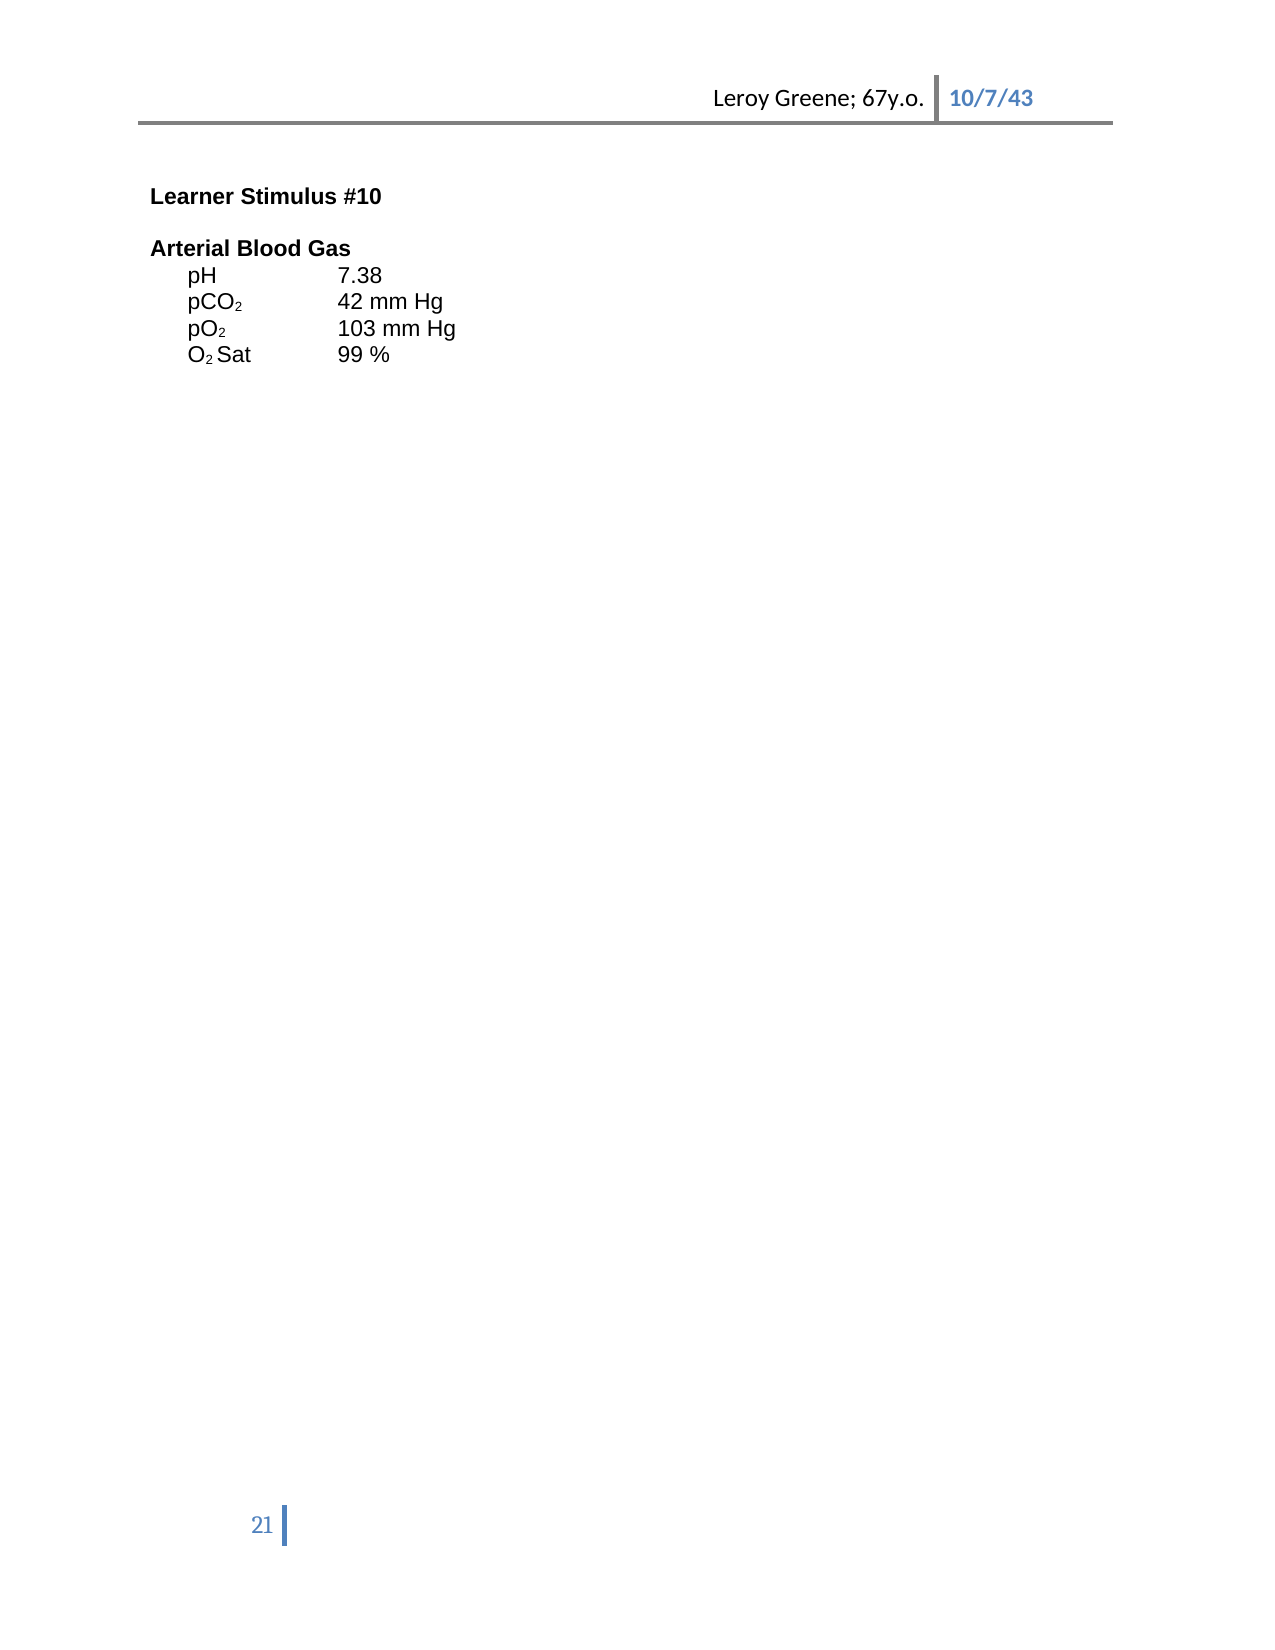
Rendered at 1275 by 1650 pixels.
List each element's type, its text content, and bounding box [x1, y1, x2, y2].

text pH 7.38 [150, 262, 1125, 288]
text pCO2 42 mm Hg [150, 288, 1125, 314]
text Learner Stimulus #10 [150, 183, 1125, 209]
text Arterial Blood Gas [150, 235, 1125, 262]
text O2 Sat 99 % [150, 341, 1125, 367]
text pO2 103 mm Hg [150, 314, 1125, 341]
